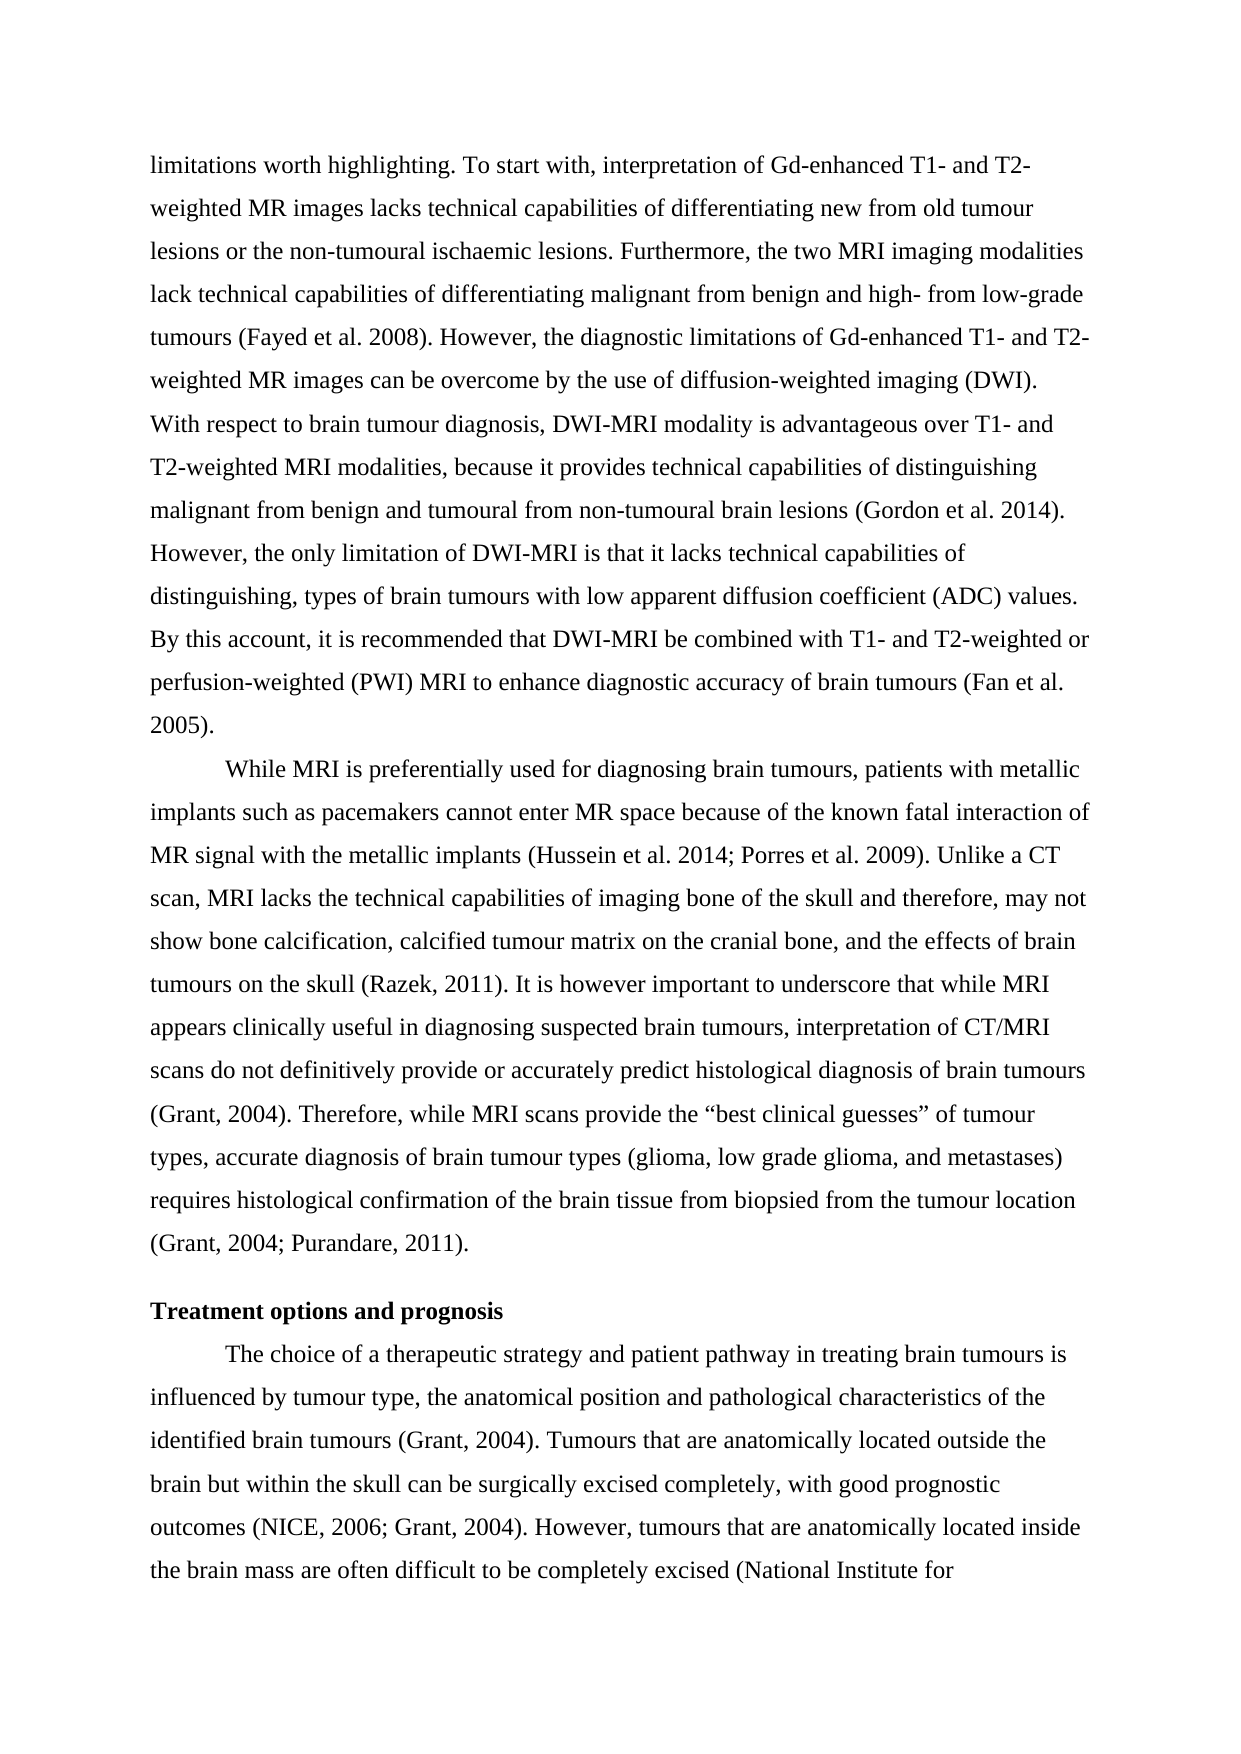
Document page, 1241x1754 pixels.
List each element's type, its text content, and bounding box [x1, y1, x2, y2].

text The choice of a therapeutic strategy and patient pathway in treating brain tumours is influenced by tumour type, the anatomical position and pathological characteristics of the identified brain tumours (Grant, 2004). Tumours that are anatomically located outside the brain but within the skull can be surgically excised completely, with good prognostic outcomes (NICE, 2006; Grant, 2004). However, tumours that are anatomically located inside the brain mass are often difficult to be completely excised (National Institute for [150, 1339, 1090, 1584]
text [150, 150, 1090, 739]
text Treatment options and prognosis [150, 1296, 1090, 1325]
text While MRI is preferentially used for diagnosing brain tumours, patients with metallic implants such as pacemakers cannot enter MR space because of the known fatal interaction of MR signal with the metallic implants (Hussein et al. 2014; Porres et al. 2009). Unlike a CT scan, MRI lacks the technical capabilities of imaging bone of the skull and therefore, may not show bone calcification, calcified tumour matrix on the cranial bone, and the effects of brain tumours on the skull (Razek, 2011). It is however important to underscore that while MRI appears clinically useful in diagnosing suspected brain tumours, interpretation of CT/MRI scans do not definitively provide or accurately predict histological diagnosis of brain tumours (Grant, 2004). Therefore, while MRI scans provide the “best clinical guesses” of tumour types, accurate diagnosis of brain tumour types (glioma, low grade glioma, and metastases) requires histological confirmation of the brain tissue from biopsied from the tumour location (Grant, 2004; Purandare, 2011). [150, 754, 1090, 1257]
